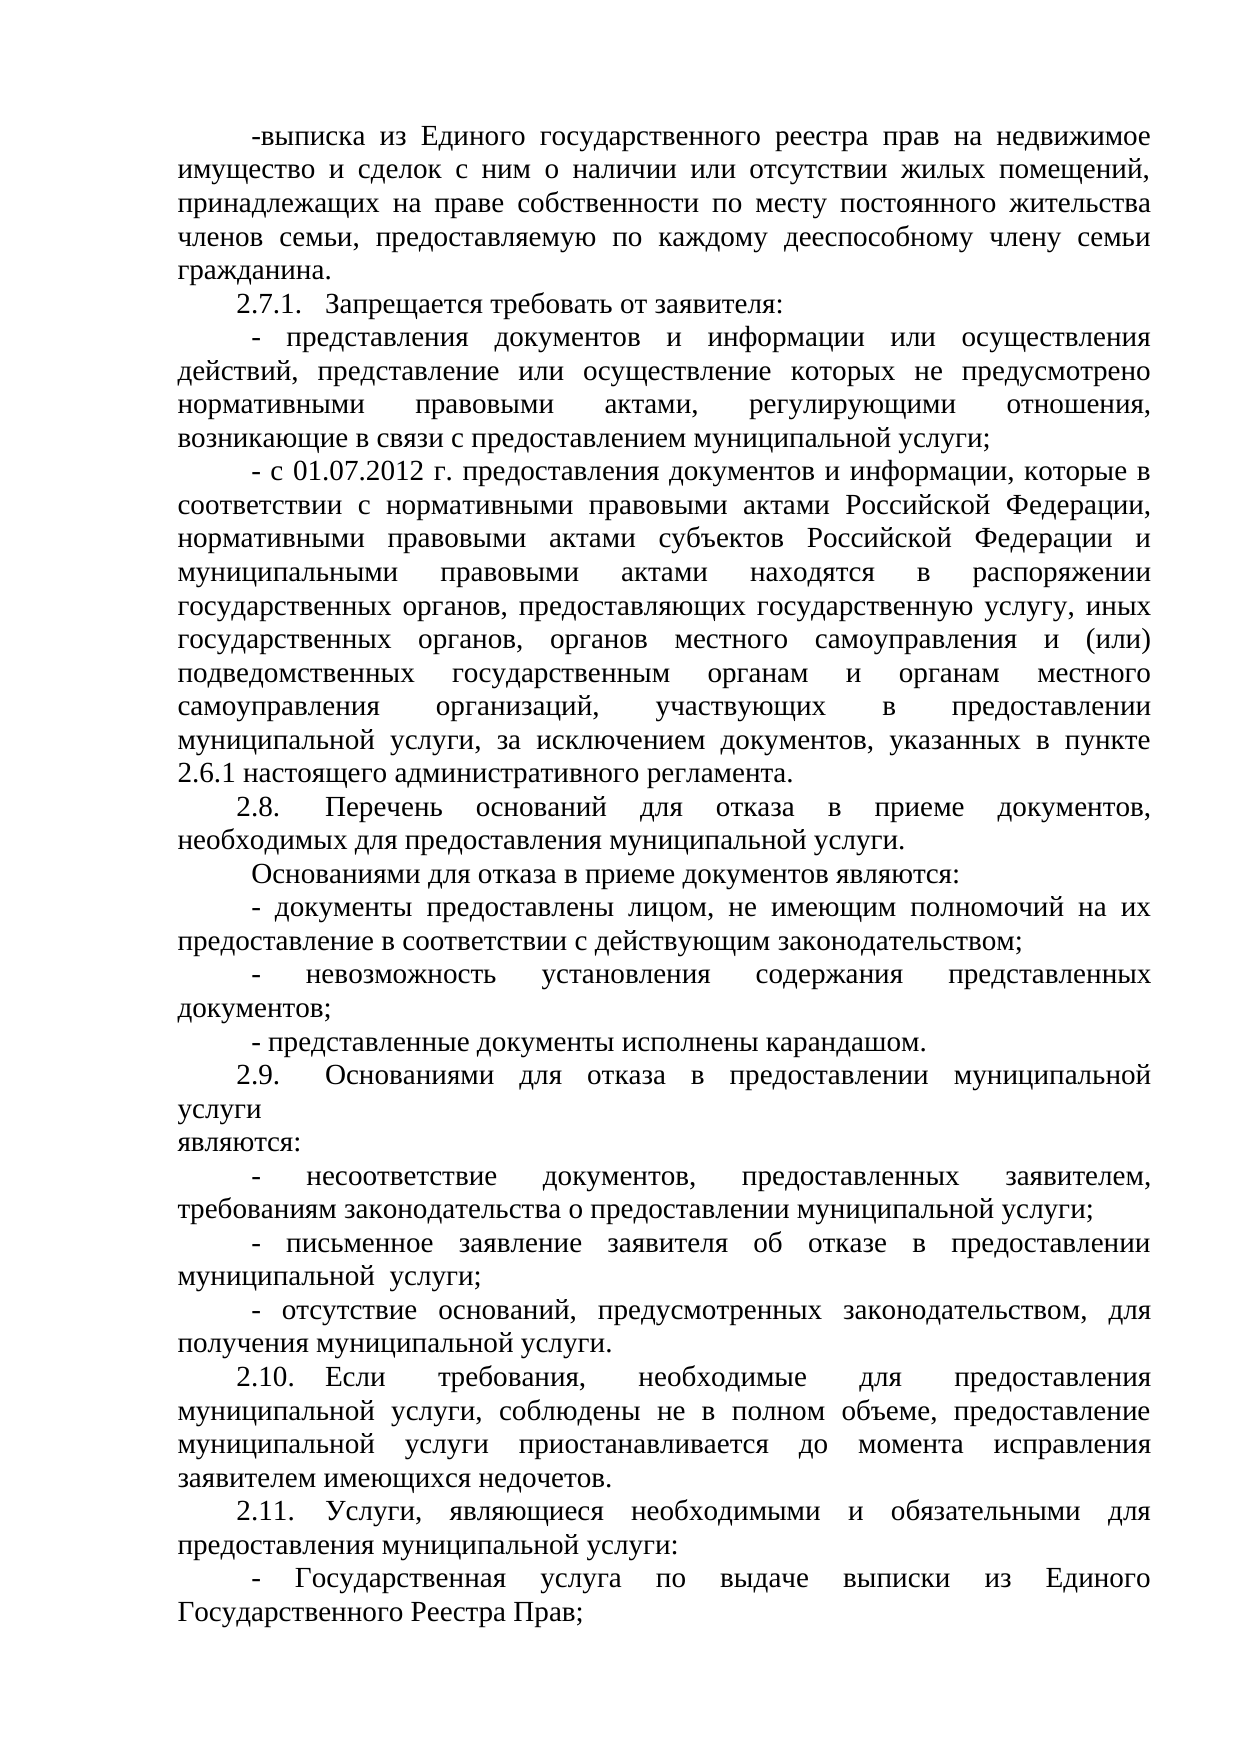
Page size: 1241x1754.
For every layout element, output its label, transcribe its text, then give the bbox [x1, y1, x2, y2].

text - представления документов и информации или осуществления действий, представление или осуществление которых не предусмотрено нормативными правовыми актами, регулирующими отношения, возникающие в связи с предоставлением муниципальной услуги; [177, 319, 1152, 453]
text - документы предоставлены лицом, не имеющим полномочий на их предоставление в соответствии с действующим законодательством; [177, 889, 1152, 957]
text - письменное заявление заявителя об отказе в предоставлении муниципальной услуги; [177, 1225, 1152, 1292]
list Услуги, являющиеся необходимыми и обязательными для предоставления муниципальной услуги: [177, 1493, 1152, 1560]
text - Государственная услуга по выдаче выписки из Единого Государственного Реестра Прав; [177, 1560, 1152, 1627]
text - невозможность установления содержания представленных документов; [177, 957, 1152, 1024]
list Основаниями для отказа в предоставлении муниципальной услуги [177, 1057, 1152, 1124]
text - представленные документы исполнены карандашом. [177, 1024, 1152, 1057]
list Запрещается требовать от заявителя: [177, 286, 1152, 319]
text -выписка из Единого государственного реестра прав на недвижимое имущество и сделок с ним о наличии или отсутствии жилых помещений, принадлежащих на праве собственности по месту постоянного жительства членов семьи, предоставляемую по каждому дееспособному члену семьи гражданина. [177, 118, 1152, 286]
list Перечень оснований для отказа в приеме документов, необходимых для предоставления муниципальной услуги. [177, 789, 1152, 856]
text - несоответствие документов, предоставленных заявителем, требованиям законодательства о предоставлении муниципальной услуги; [177, 1158, 1152, 1225]
text - отсутствие оснований, предусмотренных законодательством, для получения муниципальной услуги. [177, 1292, 1152, 1359]
text являются: [177, 1124, 1152, 1158]
text - с 01.07.2012 г. предоставления документов и информации, которые в соответствии с нормативными правовыми актами Российской Федерации, нормативными правовыми актами субъектов Российской Федерации и муниципальными правовыми актами находятся в распоряжении государственных органов, предоставляющих государственную услугу, иных государственных органов, органов местного самоуправления и (или) подведомственных государственным органам и органам местного самоуправления организаций, участвующих в предоставлении муниципальной услуги, за исключением документов, указанных в пункте 2.6.1 настоящего административного регламента. [177, 453, 1152, 789]
text Основаниями для отказа в приеме документов являются: [177, 856, 1152, 889]
list Если требования, необходимые для предоставления муниципальной услуги, соблюдены не в полном объеме, предоставление муниципальной услуги приостанавливается до момента исправления заявителем имеющихся недочетов. [177, 1359, 1152, 1493]
